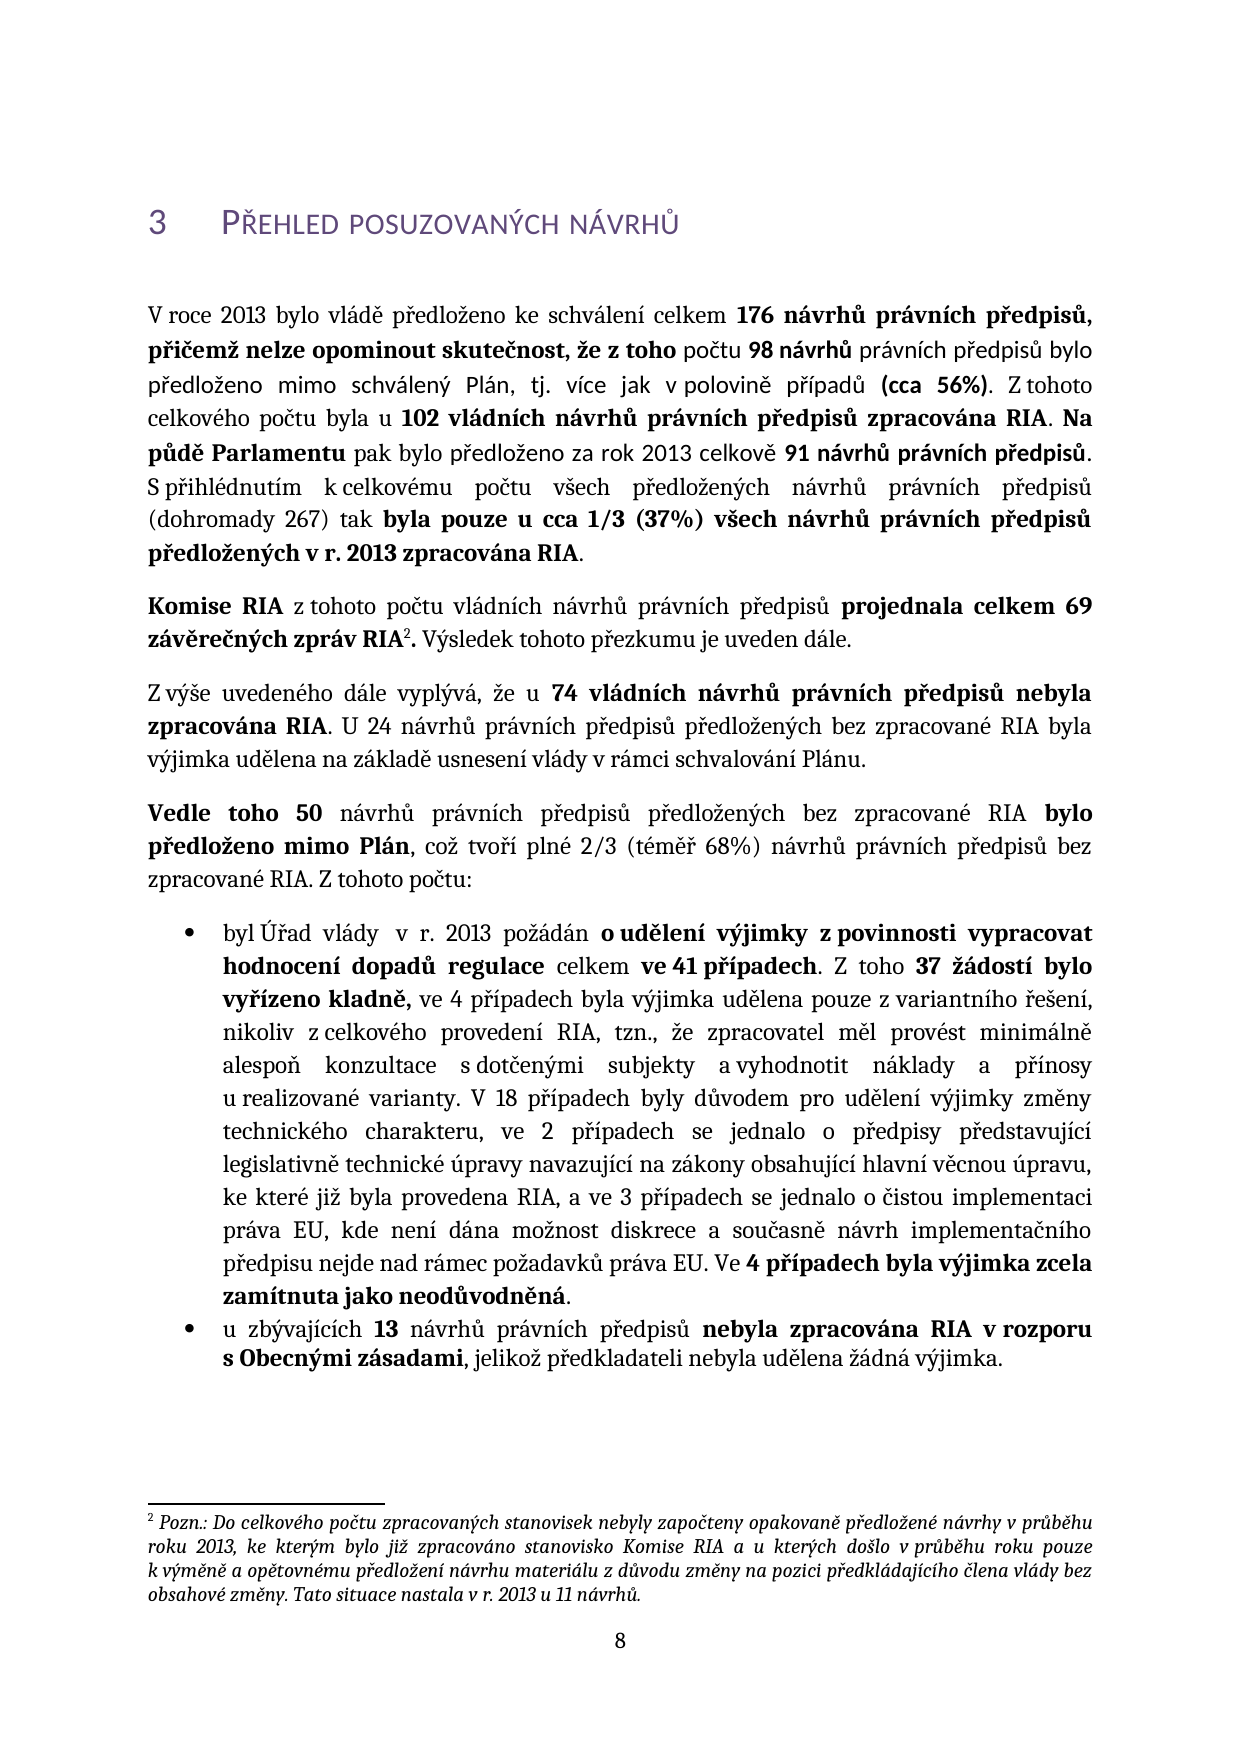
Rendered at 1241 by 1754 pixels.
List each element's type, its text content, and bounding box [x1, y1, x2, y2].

text V roce 2013 bylo vládě předloženo ke schválení celkem 176 návrhů právních předpisů, přičemž nelze opominout skutečnost, že z toho počtu 98 návrhů právních předpisů bylo předloženo mimo schválený Plán, tj. více jak v polovině případů (cca 56%). Z tohoto celkového počtu byla u 102 vládních návrhů právních předpisů zpracována RIA. Na půdě Parlamentu pak bylo předloženo za rok 2013 celkově 91 návrhů právních předpisů. S přihlédnutím k celkovému počtu všech předložených návrhů právních předpisů (dohromady 267) tak byla pouze u cca 1/3 (37%) všech návrhů právních předpisů předložených v r. 2013 zpracována RIA. [148, 301, 1093, 567]
text Komise RIA z tohoto počtu vládních návrhů právních předpisů projednala celkem 69 závěrečných zpráv RIA. Výsledek tohoto přezkumu je uveden dále. [148, 592, 1093, 654]
text Vedle toho 50 návrhů právních předpisů předložených bez zpracované RIA bylo předloženo mimo Plán, což tvoří plné 2/3 (téměř 68%) návrhů právních předpisů bez zpracované RIA. Z tohoto počtu: [148, 799, 1093, 894]
list u zbývajících 13 návrhů právních předpisů nebyla zpracována RIA v rozporu s Obecnými zásadami, jelikož předkladateli nebyla udělena žádná výjimka. [185, 1315, 1093, 1373]
list byl Úřad vlády v r. 2013 požádán o udělení výjimky z povinnosti vypracovat hodnocení dopadů regulace celkem ve 41 případech. Z toho 37 žádostí bylo vyřízeno kladně, ve 4 případech byla výjimka udělena pouze z variantního řešení, nikoliv z celkového provedení RIA, tzn., že zpracovatel měl provést minimálně alespoň konzultace s dotčenými subjekty a vyhodnotit náklady a přínosy u realizované varianty. V 18 případech byly důvodem pro udělení výjimky změny technického charakteru, ve 2 případech se jednalo o předpisy představující legislativně technické úpravy navazující na zákony obsahující hlavní věcnou úpravu, ke které již byla provedena RIA, a ve 3 případech se jednalo o čistou implementaci práva EU, kde není dána možnost diskrece a současně návrh implementačního předpisu nejde nad rámec požadavků práva EU. Ve 4 případech byla výjimka zcela zamítnuta jako neodůvodněná. [185, 919, 1093, 1311]
subtitle 3 Přehled posuzovaných návrhů [148, 198, 1093, 243]
text Z výše uvedeného dále vyplývá, že u 74 vládních návrhů právních předpisů nebyla zpracována RIA. U 24 návrhů právních předpisů předložených bez zpracované RIA byla výjimka udělena na základě usnesení vlády v rámci schvalování Plánu. [148, 679, 1093, 774]
